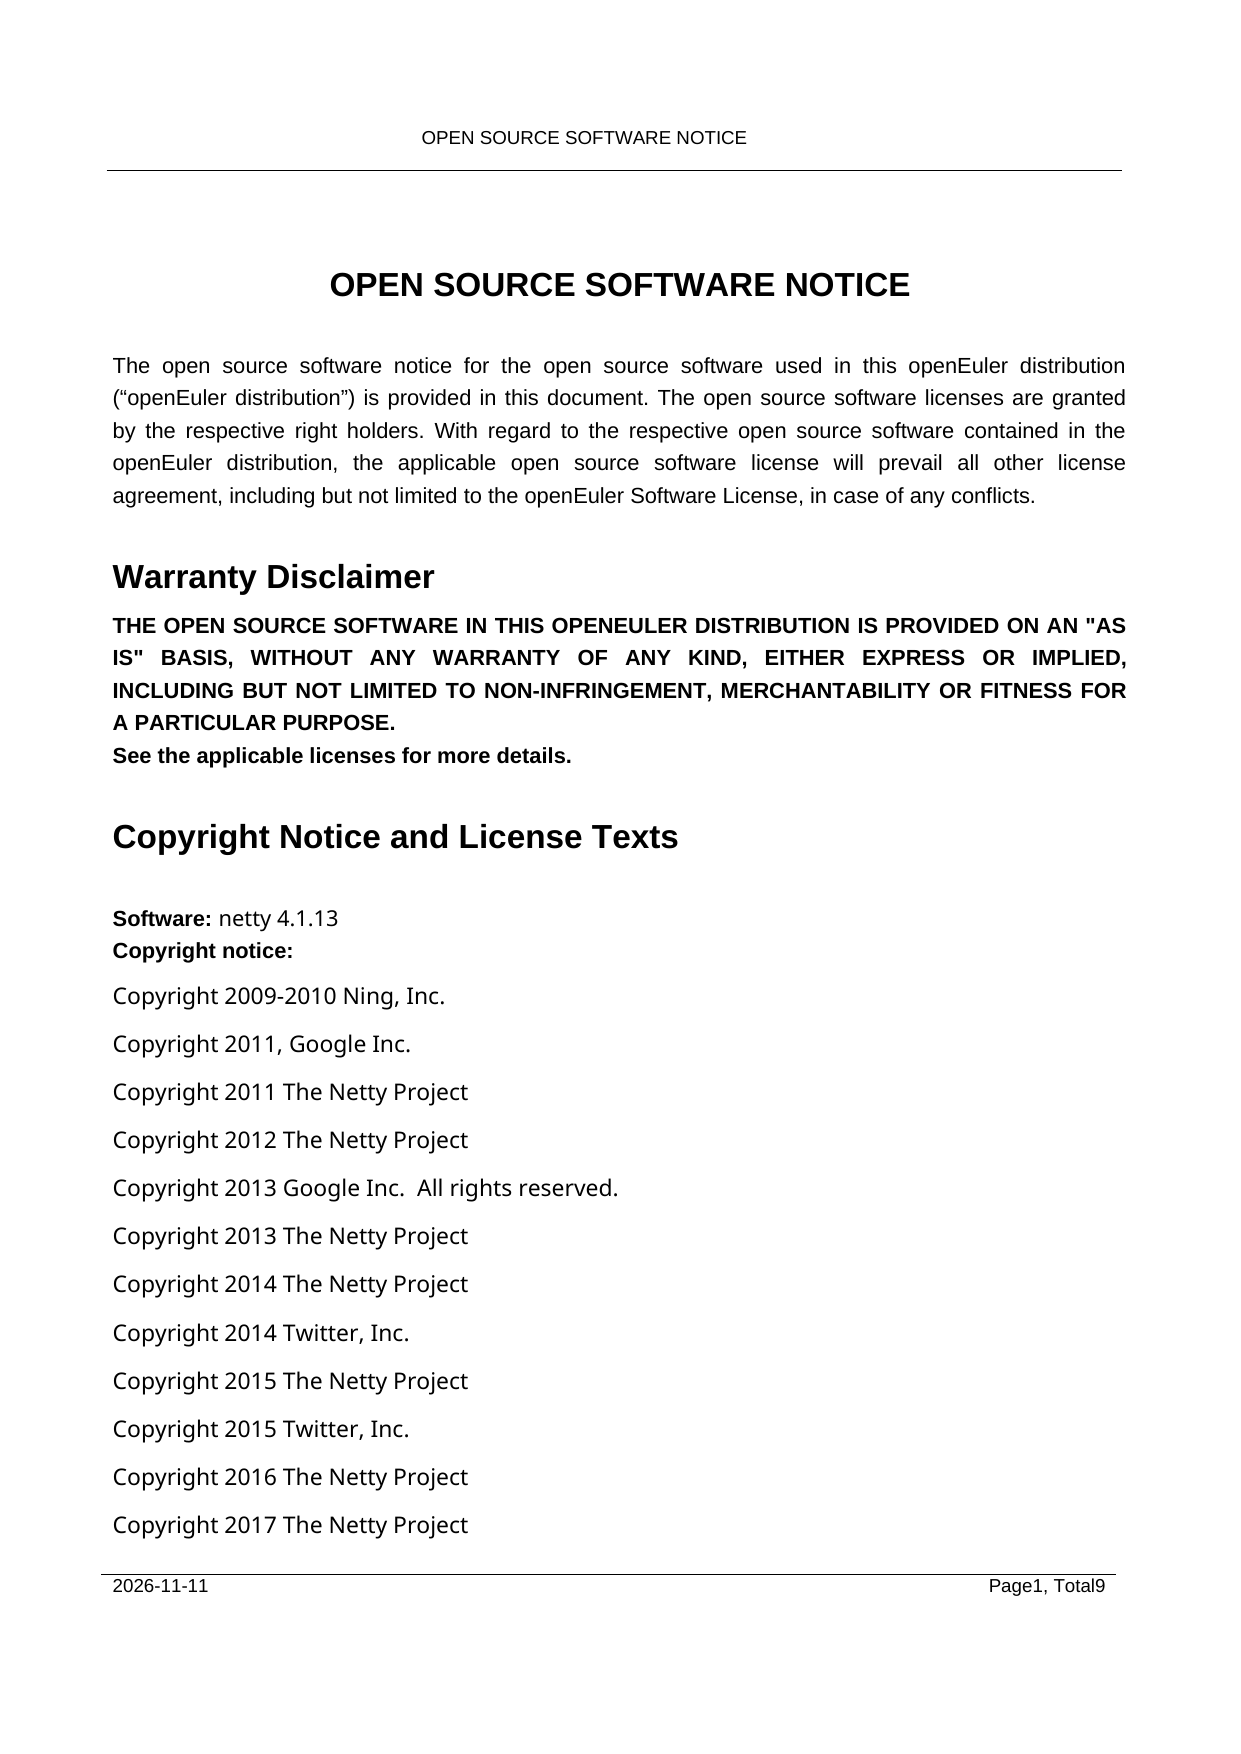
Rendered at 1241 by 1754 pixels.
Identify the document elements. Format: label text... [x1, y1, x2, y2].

text Copyright 2014 Twitter, Inc. [112, 1316, 1128, 1348]
text Copyright 2015 The Netty Project [112, 1364, 1128, 1397]
text Copyright 2015 Twitter, Inc. [112, 1412, 1128, 1445]
text Copyright 2017 The Netty Project [112, 1508, 1128, 1541]
text Copyright 2009-2010 Ning, Inc. [112, 979, 1128, 1012]
text Copyright 2011, Google Inc. [112, 1027, 1128, 1060]
text Copyright 2016 The Netty Project [112, 1460, 1128, 1493]
text Copyright 2014 The Netty Project [112, 1268, 1128, 1300]
text Copyright Notice and License Texts [112, 804, 1128, 869]
text THE OPEN SOURCE SOFTWARE IN THIS OPENEULER DISTRIBUTION IS PROVIDED ON AN "AS IS" BASIS, WITHOUT ANY WARRANTY OF ANY KIND, EITHER EXPRESS OR IMPLIED, INCLUDING BUT NOT LIMITED TO NON-INFRINGEMENT, MERCHANTABILITY OR FITNESS FOR A PARTICULAR PURPOSE. See the applicable licenses for more details. [112, 609, 1128, 771]
text Copyright 2013 Google Inc. All rights reserved. [112, 1172, 1128, 1204]
text Copyright 2013 The Netty Project [112, 1220, 1128, 1252]
text Software: netty 4.1.13 [112, 901, 1128, 934]
text The open source software notice for the open source software used in this openEuler distribution (“openEuler distribution”) is provided in this document. The open source software licenses are granted by the respective right holders. With regard to the respective open source software contained in the openEuler distribution, the applicable open source software license will prevail all other license agreement, including but not limited to the openEuler Software License, in case of any conflicts. [112, 349, 1128, 511]
text Copyright 2011 The Netty Project [112, 1075, 1128, 1108]
text Copyright 2012 The Netty Project [112, 1123, 1128, 1156]
text OPEN SOURCE SOFTWARE NOTICE [112, 251, 1128, 316]
text Copyright notice: [112, 934, 1128, 966]
text Warranty Disclaimer [112, 544, 1128, 609]
